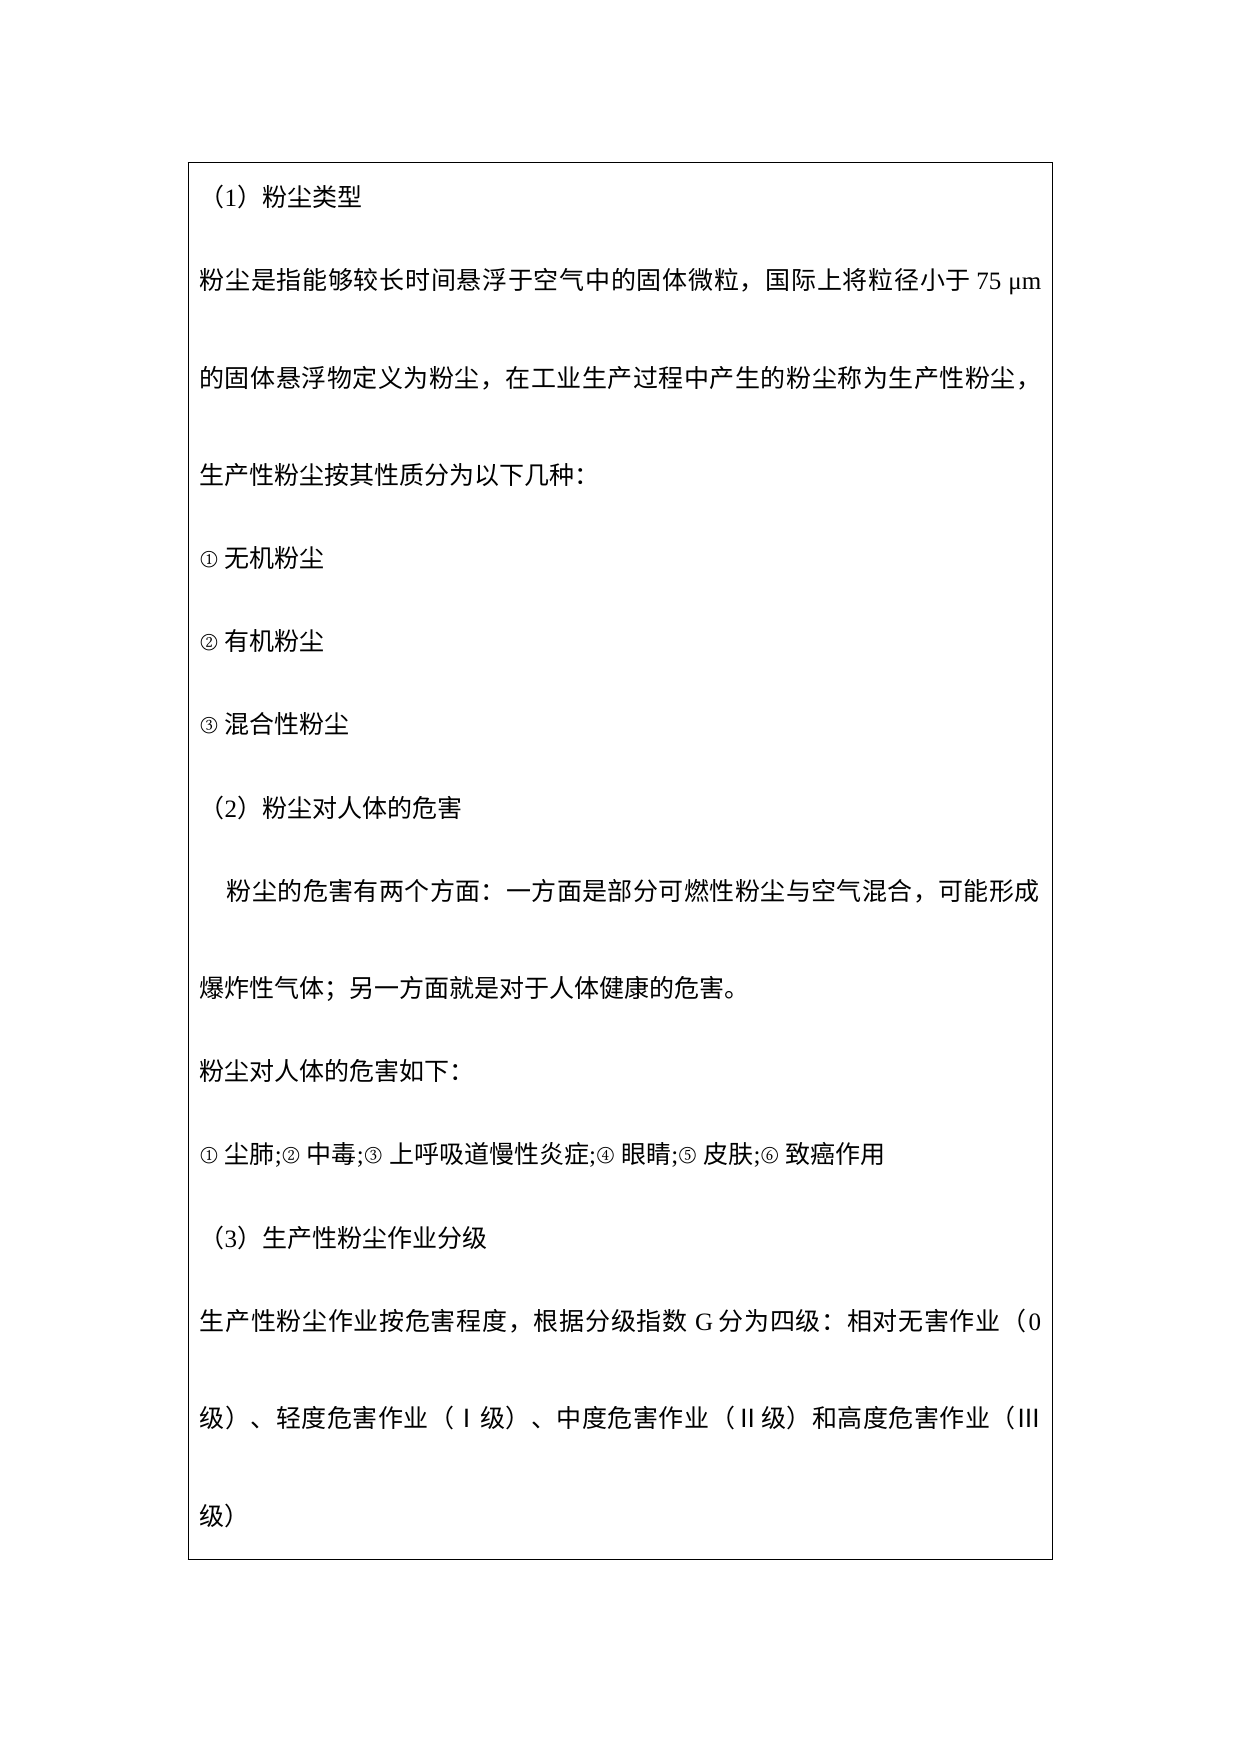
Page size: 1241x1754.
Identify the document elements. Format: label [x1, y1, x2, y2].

table_cell [189, 163, 1052, 1559]
